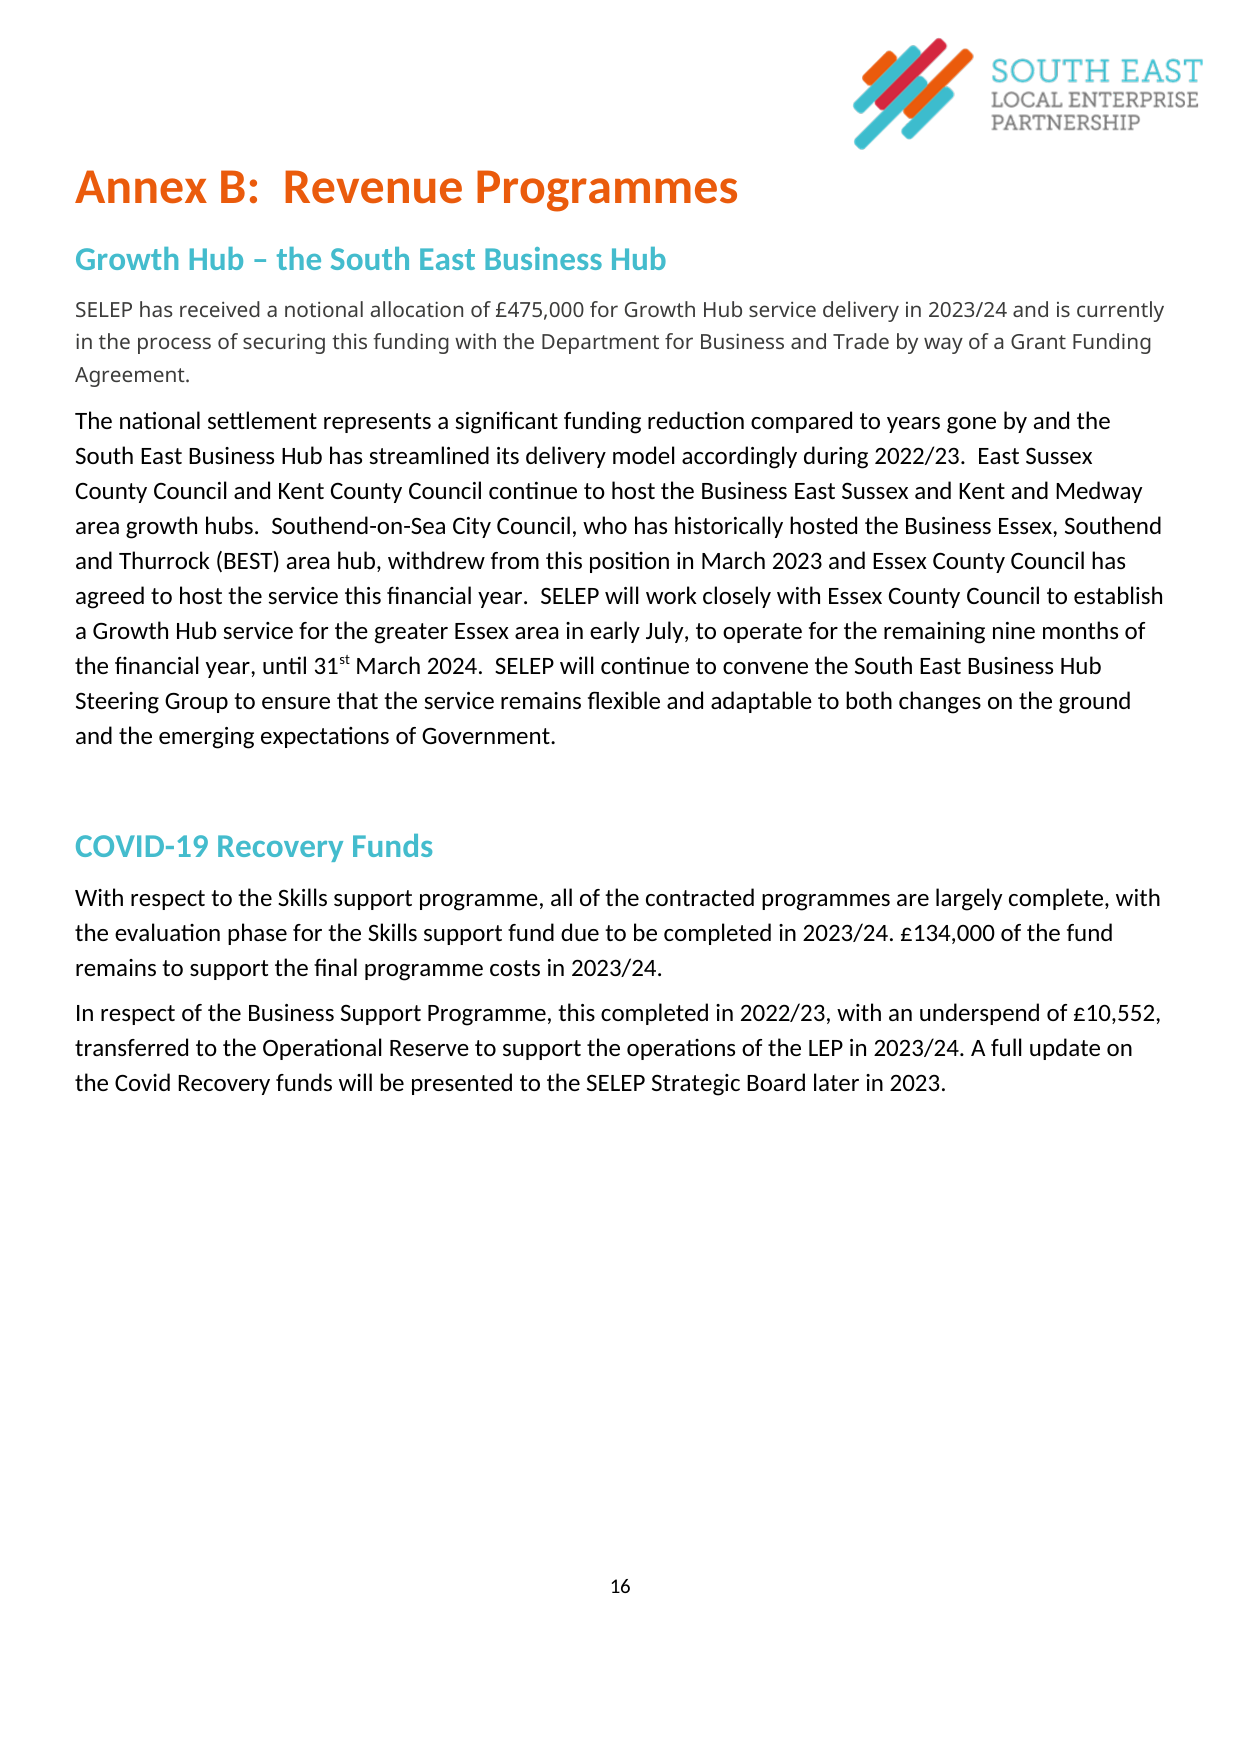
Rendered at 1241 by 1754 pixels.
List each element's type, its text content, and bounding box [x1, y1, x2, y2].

text COVID-19 Recovery Funds [75, 825, 1165, 866]
text Growth Hub – the South East Business Hub [75, 238, 1165, 278]
text Annex B: Revenue Programmes [75, 155, 1165, 216]
list The national settlement represents a significant funding reduction compared to years gone by and the South East Business Hub has streamlined its delivery model accordingly during 2022/23. East Sussex County Council and Kent County Council continue to host the Business East Sussex and Kent and Medway area growth hubs. Southend-on-Sea City Council, who has historically hosted the Business Essex, Southend and Thurrock (BEST) area hub, withdrew from this position in March 2023 and Essex County Council has agreed to host the service this financial year. SELEP will work closely with Essex County Council to establish a Growth Hub service for the greater Essex area in early July, to operate for the remaining nine months of the financial year, until 31st March 2024. SELEP will continue to convene the South East Business Hub Steering Group to ensure that the service remains flexible and adaptable to both changes on the ground and the emerging expectations of Government. [75, 405, 1165, 751]
text In respect of the Business Support Programme, this completed in 2022/23, with an underspend of £10,552, transferred to the Operational Reserve to support the operations of the LEP in 2023/24. A full update on the Covid Recovery funds will be presented to the SELEP Strategic Board later in 2023. [75, 997, 1165, 1098]
text With respect to the Skills support programme, all of the contracted programmes are largely complete, with the evaluation phase for the Skills support fund due to be completed in 2023/24. £134,000 of the fund remains to support the final programme costs in 2023/24. [75, 882, 1165, 983]
picture [815, 0, 1241, 188]
list SELEP has received a notional allocation of £475,000 for Growth Hub service delivery in 2023/24 and is currently in the process of securing this funding with the Department for Business and Trade by way of a Grant Funding Agreement. [75, 323, 1165, 388]
